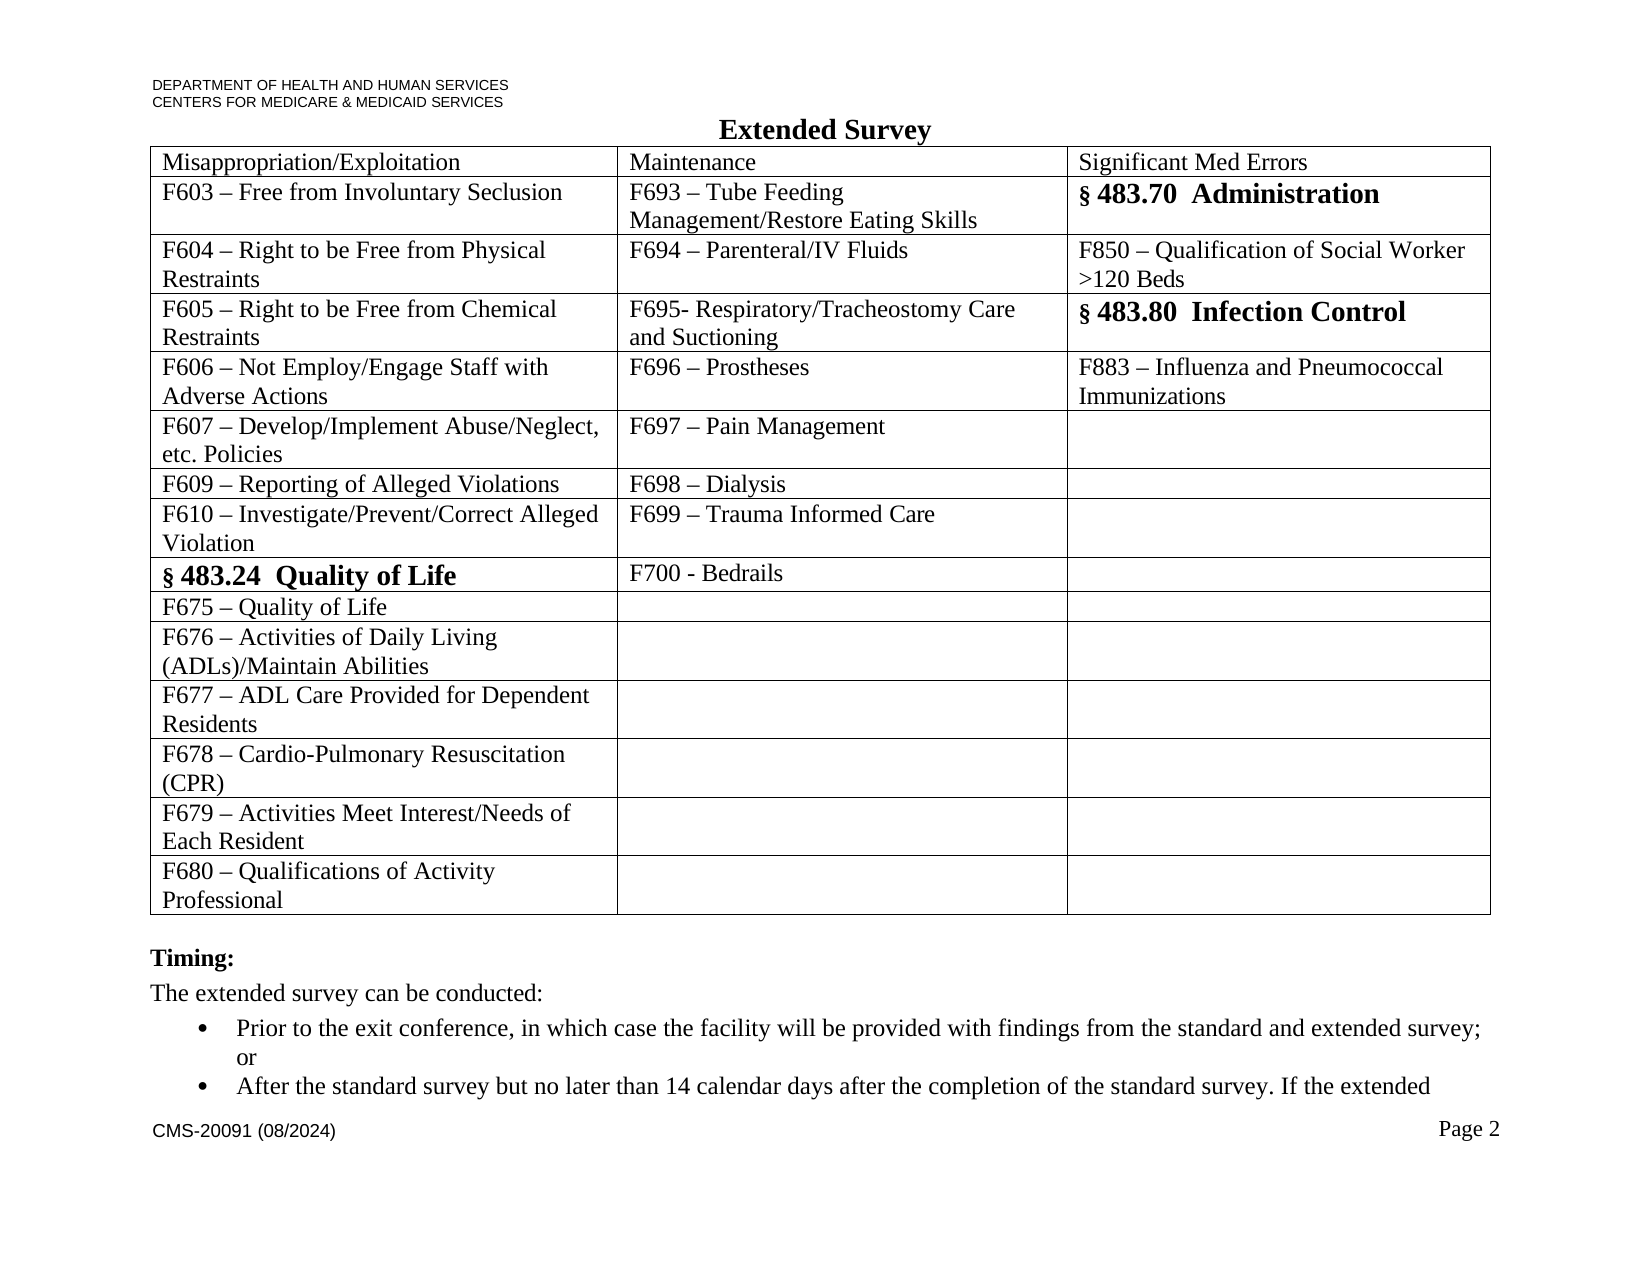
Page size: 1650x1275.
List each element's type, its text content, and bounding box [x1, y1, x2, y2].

list Prior to the exit conference, in which case the facility will be provided with findings from the standard and extended survey; or [199, 1013, 1500, 1071]
table_cell F693 – Tube Feeding Management/Restore Eating Skills [618, 177, 1067, 234]
table_cell [1068, 681, 1490, 738]
table_cell F696 – Prostheses [618, 352, 1067, 410]
table_cell [1068, 856, 1490, 914]
table_cell F694 – Parenteral/IV Fluids [618, 235, 1067, 293]
table_cell F605 – Right to be Free from Chemical Restraints [151, 294, 617, 351]
table_cell F675 – Quality of Life [151, 592, 617, 621]
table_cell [1068, 147, 1490, 176]
table_cell F679 – Activities Meet Interest/Needs of Each Resident [151, 798, 617, 855]
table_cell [151, 147, 617, 176]
table_cell [1068, 558, 1490, 591]
table_cell F697 – Pain Management [618, 411, 1067, 468]
table_cell F603 – Free from Involuntary Seclusion [151, 177, 617, 234]
table_cell [1068, 798, 1490, 855]
table_cell [618, 592, 1067, 621]
table_cell [618, 681, 1067, 738]
text Timing: [150, 943, 1500, 972]
table_cell § 483.24 Quality of Life [151, 558, 617, 591]
table_cell § 483.80 Infection Control [1068, 294, 1490, 351]
table_cell [618, 856, 1067, 914]
table_cell [1068, 469, 1490, 498]
table_cell F698 – Dialysis [618, 469, 1067, 498]
table_cell F680 – Qualifications of Activity Professional [151, 856, 617, 914]
table_cell F606 – Not Employ/Engage Staff with Adverse Actions [151, 352, 617, 410]
table_cell § 483.70 Administration [1068, 177, 1490, 234]
table_cell [618, 739, 1067, 797]
table_cell F604 – Right to be Free from Physical Restraints [151, 235, 617, 293]
table_cell [1068, 739, 1490, 797]
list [199, 1071, 1476, 1100]
table_cell F699 – Trauma Informed Care [618, 499, 1067, 557]
table_cell [1068, 592, 1490, 621]
table_cell F850 – Qualification of Social Worker >120 Beds [1068, 235, 1490, 293]
table_cell F607 – Develop/Implement Abuse/Neglect, etc. Policies [151, 411, 617, 468]
table_cell [618, 798, 1067, 855]
table_cell F678 – Cardio-Pulmonary Resuscitation (CPR) [151, 739, 617, 797]
table_cell F609 – Reporting of Alleged Violations [151, 469, 617, 498]
table_cell [1068, 499, 1490, 557]
table_cell [1068, 411, 1490, 468]
table_cell [618, 622, 1067, 679]
table_cell F695- Respiratory/Tracheostomy Care and Suctioning [618, 294, 1067, 351]
table_cell [1068, 622, 1490, 679]
table_cell F610 – Investigate/Prevent/Correct Alleged Violation [151, 499, 617, 557]
table_cell F700 - Bedrails [618, 558, 1067, 591]
table_cell F676 – Activities of Daily Living (ADLs)/Maintain Abilities [151, 622, 617, 679]
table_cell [618, 147, 1067, 176]
table_cell F883 – Influenza and Pneumococcal Immunizations [1068, 352, 1490, 410]
table_cell F677 – ADL Care Provided for Dependent Residents [151, 681, 617, 738]
text The extended survey can be conducted: [150, 978, 1500, 1007]
